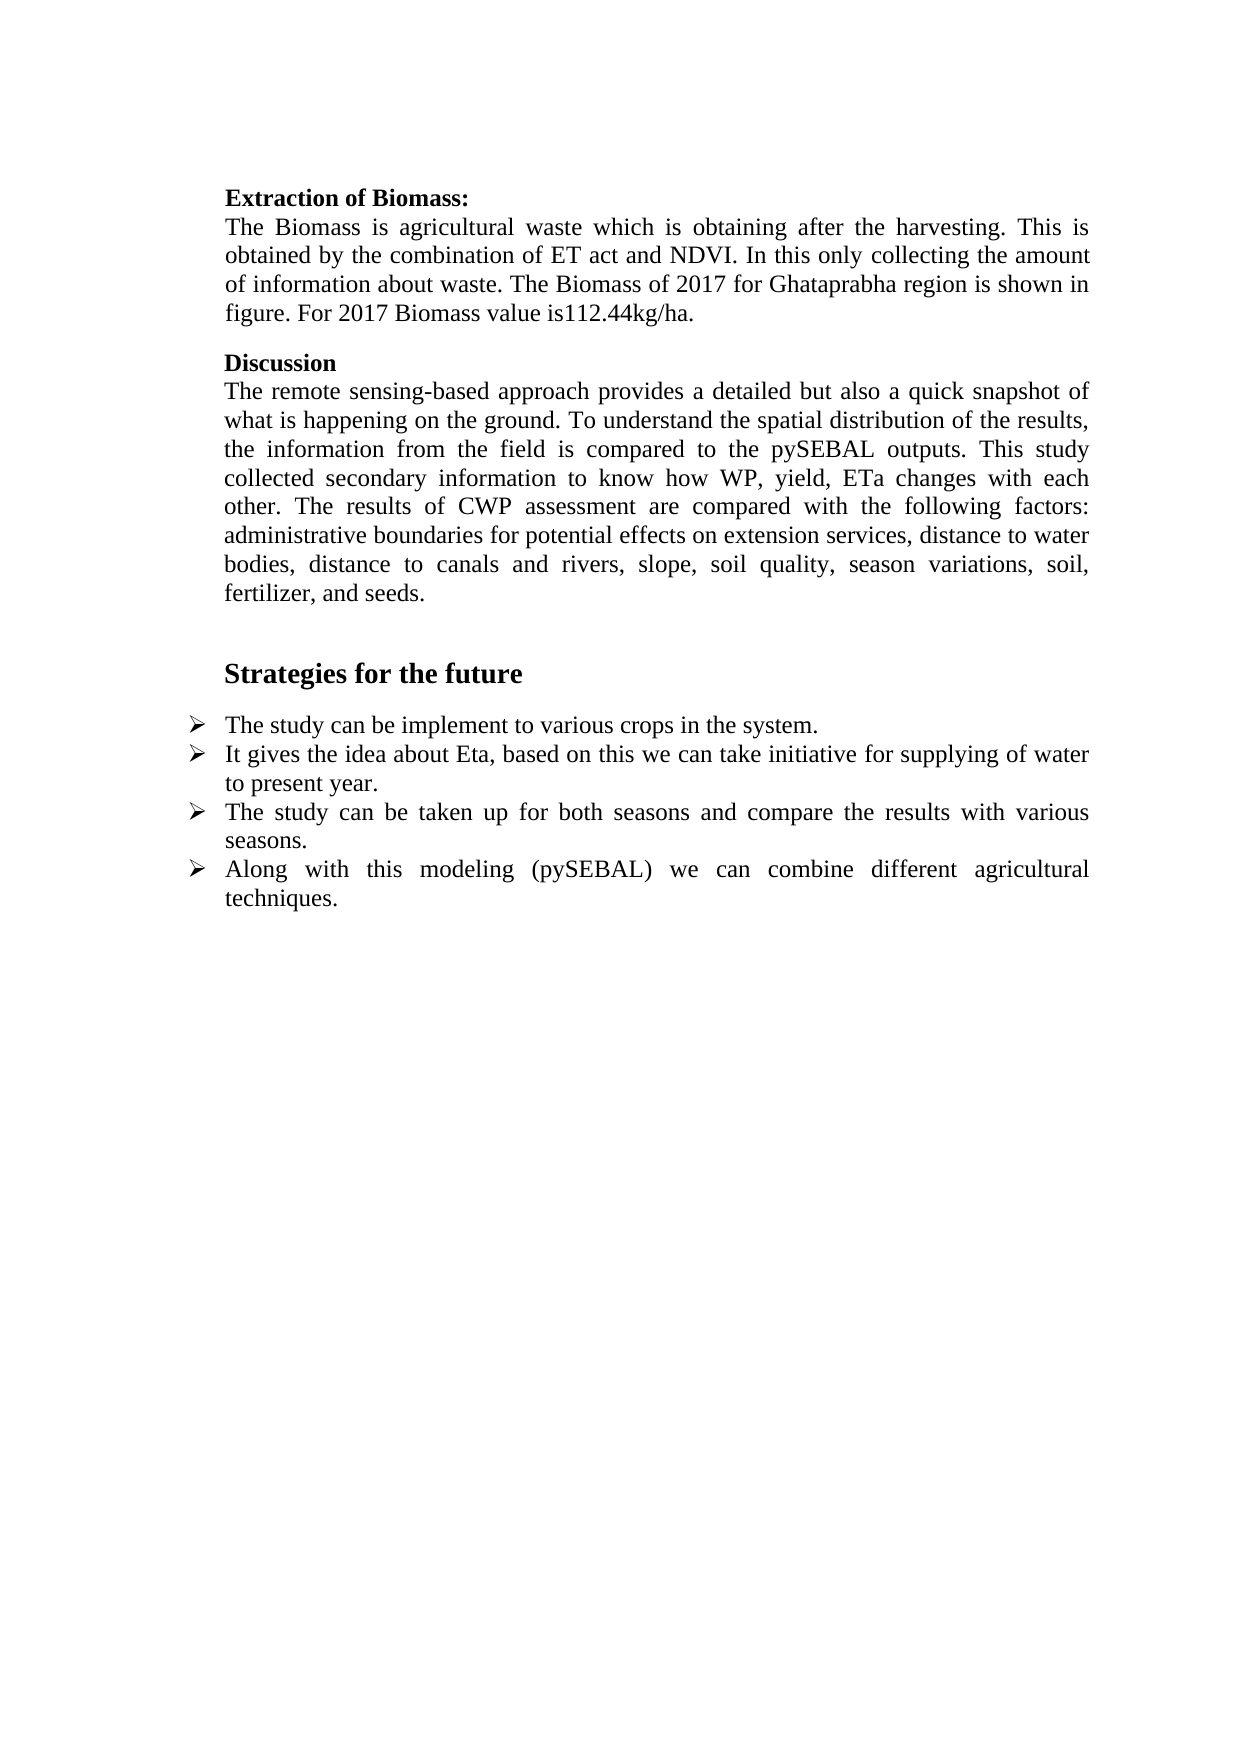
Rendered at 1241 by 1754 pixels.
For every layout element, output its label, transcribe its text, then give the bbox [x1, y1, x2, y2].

list The study can be implement to various crops in the system. [187, 710, 1090, 739]
list The study can be taken up for both seasons and compare the results with various seasons. [187, 797, 1090, 854]
text The remote sensing-based approach provides a detailed but also a quick snapshot of what is happening on the ground. To understand the spatial distribution of the results, the information from the field is compared to the pySEBAL outputs. This study collected secondary information to know how WP, yield, ETa changes with each other. The results of CWP assessment are compared with the following factors: administrative boundaries for potential effects on extension services, distance to water bodies, distance to canals and rivers, slope, soil quality, season variations, soil, fertilizer, and seeds. [224, 376, 1090, 606]
list The Biomass is agricultural waste which is obtaining after the harvesting. This is obtained by the combination of ET act and NDVI. In this only collecting the amount of information about waste. The Biomass of 2017 for Ghataprabha region is shown in figure. For 2017 Biomass value is112.44kg/ha. [225, 212, 1090, 327]
list It gives the idea about Eta, based on this we can take initiative for supplying of water to present year. [187, 739, 1090, 797]
list Along with this modeling (pySEBAL) we can combine different agricultural techniques. [187, 854, 1090, 912]
text Strategies for the future [224, 656, 1090, 689]
list Extraction of Biomass: [225, 183, 1090, 212]
text Discussion [224, 348, 1090, 376]
